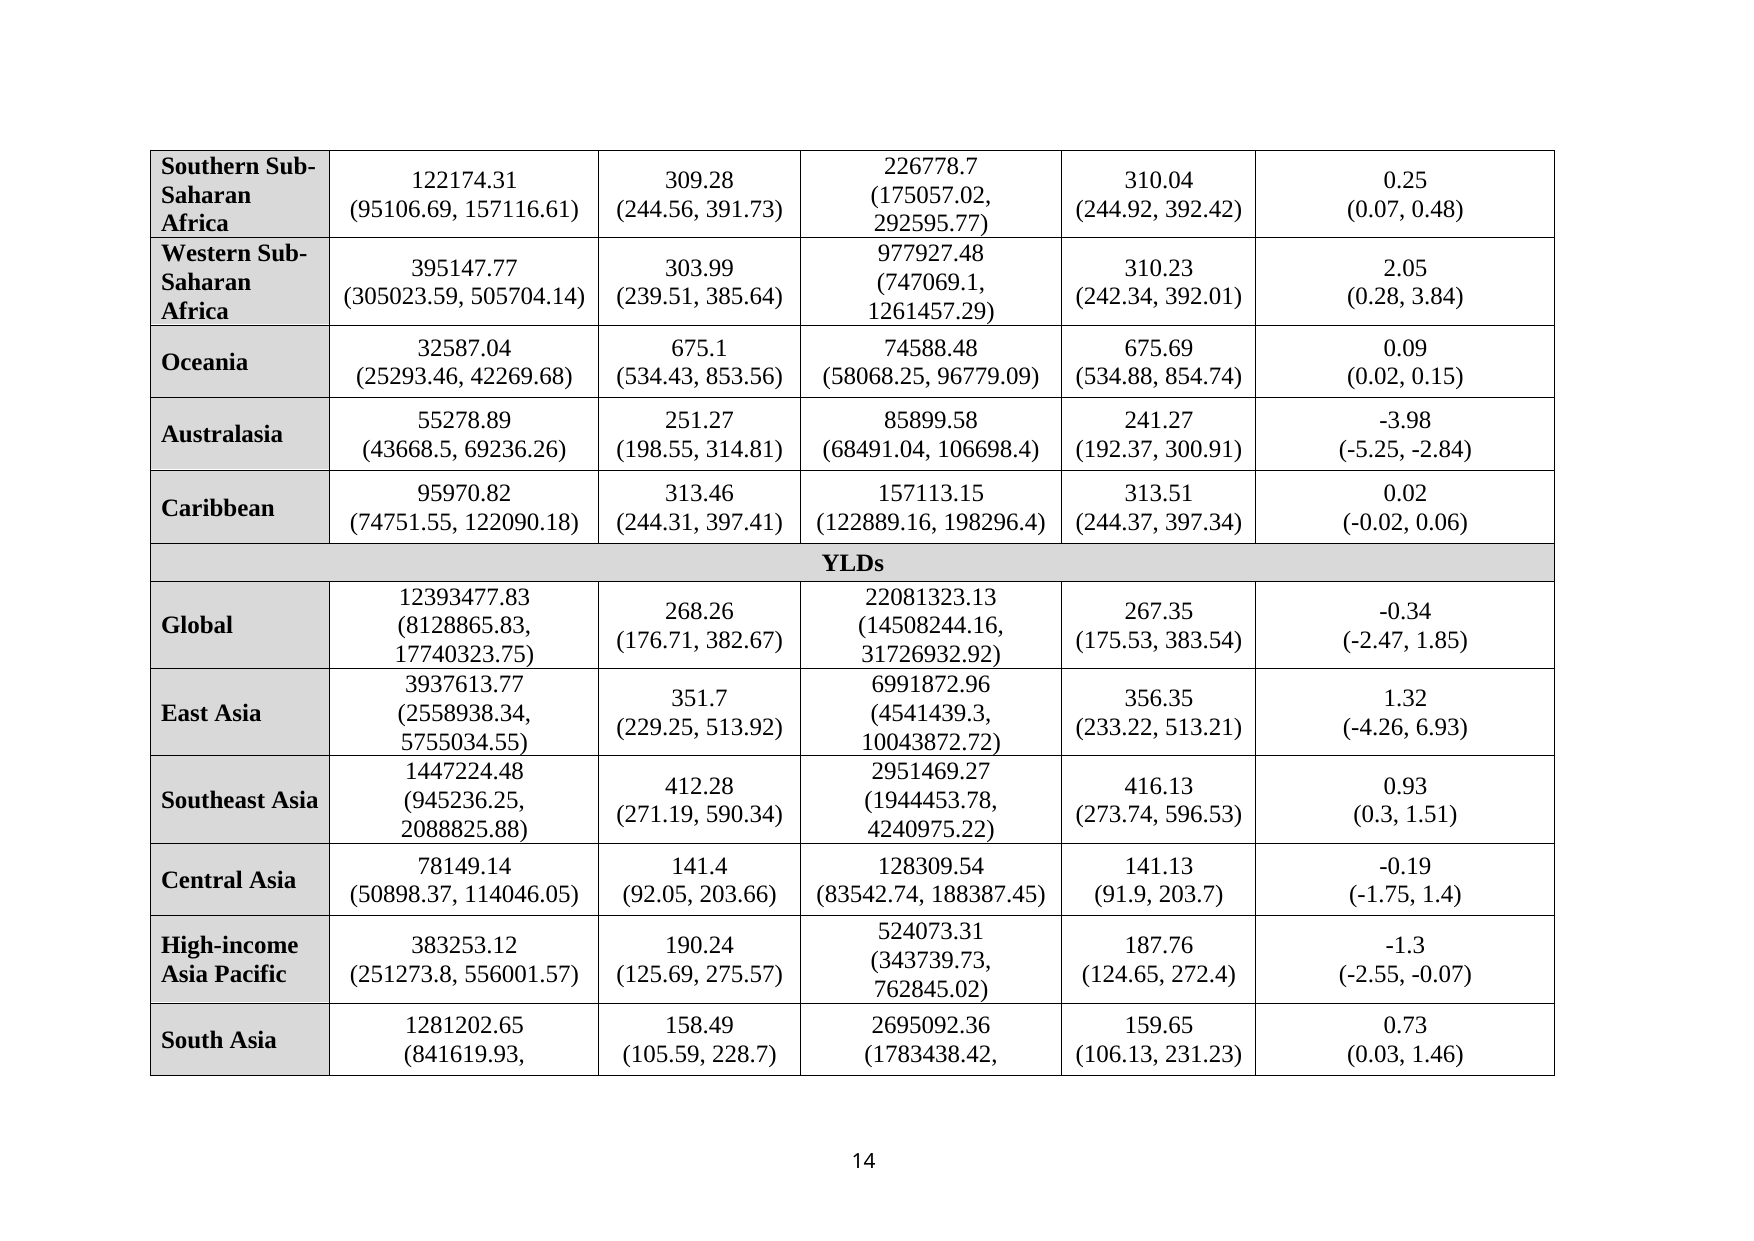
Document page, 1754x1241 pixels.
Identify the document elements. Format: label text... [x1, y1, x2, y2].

table_cell 310.23 (242.34, 392.01) [1062, 238, 1255, 324]
table_cell 1.32 (-4.26, 6.93) [1256, 669, 1554, 755]
table_cell High-income Asia Pacific [151, 916, 329, 1002]
table_cell Australasia [151, 398, 329, 469]
table_cell 241.27 (192.37, 300.91) [1062, 398, 1255, 469]
table_cell Southeast Asia [151, 756, 329, 843]
table_cell 267.35 (175.53, 383.54) [1062, 582, 1255, 668]
table_cell 2.05 (0.28, 3.84) [1256, 238, 1554, 324]
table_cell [801, 1004, 1061, 1075]
table_cell 141.4 (92.05, 203.66) [599, 844, 800, 915]
table_cell 6991872.96 (4541439.3, 10043872.72) [801, 669, 1061, 755]
table_cell 190.24 (125.69, 275.57) [599, 916, 800, 1002]
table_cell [599, 1004, 800, 1075]
table_cell 524073.31 (343739.73, 762845.02) [801, 916, 1061, 1002]
table_cell 268.26 (176.71, 382.67) [599, 582, 800, 668]
table_cell 412.28 (271.19, 590.34) [599, 756, 800, 843]
table_cell 128309.54 (83542.74, 188387.45) [801, 844, 1061, 915]
table_cell 226778.7 (175057.02, 292595.77) [801, 151, 1061, 237]
table_cell 675.1 (534.43, 853.56) [599, 326, 800, 397]
table_cell Global [151, 582, 329, 668]
table_cell Caribbean [151, 471, 329, 543]
table_cell 675.69 (534.88, 854.74) [1062, 326, 1255, 397]
table_cell South Asia [151, 1004, 329, 1075]
table_cell 32587.04 (25293.46, 42269.68) [330, 326, 598, 397]
table_cell 0.73 (0.03, 1.46) [1256, 1004, 1554, 1075]
table_cell 0.93 (0.3, 1.51) [1256, 756, 1554, 843]
table_cell 977927.48 (747069.1, 1261457.29) [801, 238, 1061, 324]
table_cell 0.02 (-0.02, 0.06) [1256, 471, 1554, 543]
table_cell Southern Sub-Saharan Africa [151, 151, 329, 237]
table_cell 157113.15 (122889.16, 198296.4) [801, 471, 1061, 543]
table_cell -0.34 (-2.47, 1.85) [1256, 582, 1554, 668]
table_cell 310.04 (244.92, 392.42) [1062, 151, 1255, 237]
table_cell 1447224.48 (945236.25, 2088825.88) [330, 756, 598, 843]
table_cell 78149.14 (50898.37, 114046.05) [330, 844, 598, 915]
table_cell 85899.58 (68491.04, 106698.4) [801, 398, 1061, 469]
table_cell 356.35 (233.22, 513.21) [1062, 669, 1255, 755]
table_cell Oceania [151, 326, 329, 397]
table_cell Western Sub-Saharan Africa [151, 238, 329, 324]
table_cell 313.51 (244.37, 397.34) [1062, 471, 1255, 543]
table_cell 3937613.77 (2558938.34, 5755034.55) [330, 669, 598, 755]
table_cell 309.28 (244.56, 391.73) [599, 151, 800, 237]
table_cell 22081323.13 (14508244.16, 31726932.92) [801, 582, 1061, 668]
table_cell Central Asia [151, 844, 329, 915]
table_cell -3.98 (-5.25, -2.84) [1256, 398, 1554, 469]
table_cell 55278.89 (43668.5, 69236.26) [330, 398, 598, 469]
table_cell 351.7 (229.25, 513.92) [599, 669, 800, 755]
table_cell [1062, 1004, 1255, 1075]
table_cell -0.19 (-1.75, 1.4) [1256, 844, 1554, 915]
table_cell 395147.77 (305023.59, 505704.14) [330, 238, 598, 324]
table_cell 122174.31 (95106.69, 157116.61) [330, 151, 598, 237]
table_cell 187.76 (124.65, 272.4) [1062, 916, 1255, 1002]
table_cell YLDs [151, 544, 1554, 581]
table_cell 95970.82 (74751.55, 122090.18) [330, 471, 598, 543]
table_cell -1.3 (-2.55, -0.07) [1256, 916, 1554, 1002]
table_cell 74588.48 (58068.25, 96779.09) [801, 326, 1061, 397]
table_cell 251.27 (198.55, 314.81) [599, 398, 800, 469]
table_cell 303.99 (239.51, 385.64) [599, 238, 800, 324]
table_cell 383253.12 (251273.8, 556001.57) [330, 916, 598, 1002]
table_cell 313.46 (244.31, 397.41) [599, 471, 800, 543]
table_cell East Asia [151, 669, 329, 755]
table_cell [330, 1004, 598, 1075]
table_cell 0.09 (0.02, 0.15) [1256, 326, 1554, 397]
table_cell 2951469.27 (1944453.78, 4240975.22) [801, 756, 1061, 843]
table_cell 141.13 (91.9, 203.7) [1062, 844, 1255, 915]
table_cell 0.25 (0.07, 0.48) [1256, 151, 1554, 237]
table_cell 12393477.83 (8128865.83, 17740323.75) [330, 582, 598, 668]
table_cell 416.13 (273.74, 596.53) [1062, 756, 1255, 843]
